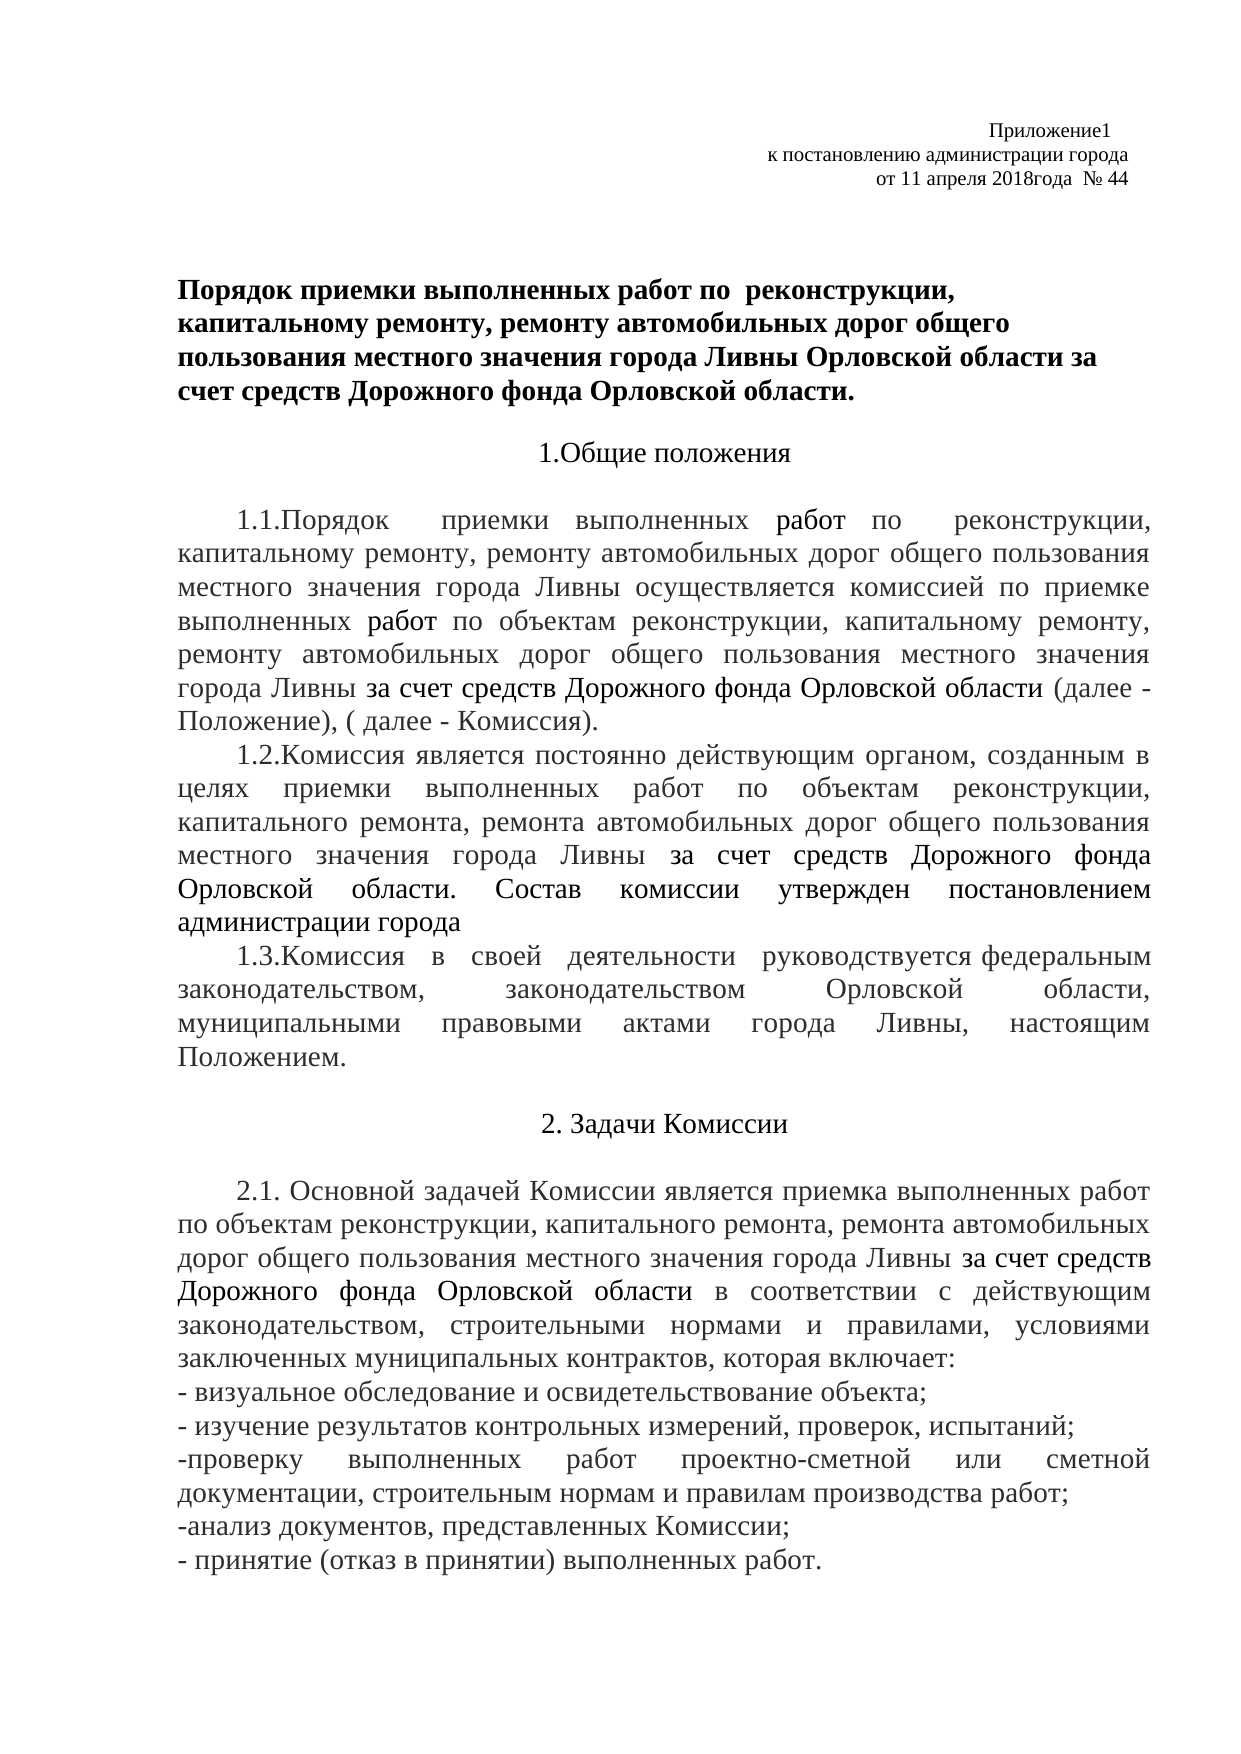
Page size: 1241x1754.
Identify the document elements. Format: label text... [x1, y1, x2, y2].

text 2. Задачи Комиссии [177, 1106, 1152, 1139]
text -анализ документов, представленных Комиссии; [177, 1508, 1152, 1542]
text - изучение результатов контрольных измерений, проверок, испытаний; [177, 1408, 1152, 1441]
text 1.2.Комиссия является постоянно действующим органом, созданным в целях приемки выполненных работ по объектам реконструкции, капитального ремонта, ремонта автомобильных дорог общего пользования местного значения города Ливны за счет средств Дорожного фонда Орловской области. Состав комиссии утвержден постановлением администрации города [177, 737, 1152, 938]
text Порядок приемки выполненных работ по реконструкции, капитальному ремонту, ремонту автомобильных дорог общего пользования местного значения города Ливны Орловской области за счет средств Дорожного фонда Орловской области. [177, 272, 1133, 406]
text 1.1.Порядок приемки выполненных работ по реконструкции, капитальному ремонту, ремонту автомобильных дорог общего пользования местного значения города Ливны осуществляется комиссией по приемке выполненных работ по объектам реконструкции, капитальному ремонту, ремонту автомобильных дорог общего пользования местного значения города Ливны за счет средств Дорожного фонда Орловской области (далее - Положение), ( далее - Комиссия). [177, 502, 1152, 737]
text Приложение1 [177, 118, 1152, 142]
text - визуальное обследование и освидетельствование объекта; [177, 1374, 1152, 1408]
text к постановлению администрации города [177, 142, 1152, 166]
text 1.3.Комиссия в своей деятельности руководствуется федеральным законодательством, законодательством Орловской области, муниципальными правовыми актами города Ливны, настоящим Положением. [177, 938, 1152, 1072]
text -проверку выполненных работ проектно-сметной или сметной документации, строительным нормам и правилам производства работ; [177, 1441, 1152, 1508]
text 2.1. Основной задачей Комиссии является приемка выполненных работ по объектам реконструкции, капитального ремонта, ремонта автомобильных дорог общего пользования местного значения города Ливны за счет средств Дорожного фонда Орловской области в соответствии с действующим законодательством, строительными нормами и правилами, условиями заключенных муниципальных контрактов, которая включает: [177, 1173, 1152, 1374]
text 1.Общие положения [177, 435, 1152, 468]
text - принятие (отказ в принятии) выполненных работ. [177, 1542, 1152, 1575]
text от 11 апреля 2018года № 44 [177, 166, 1152, 190]
